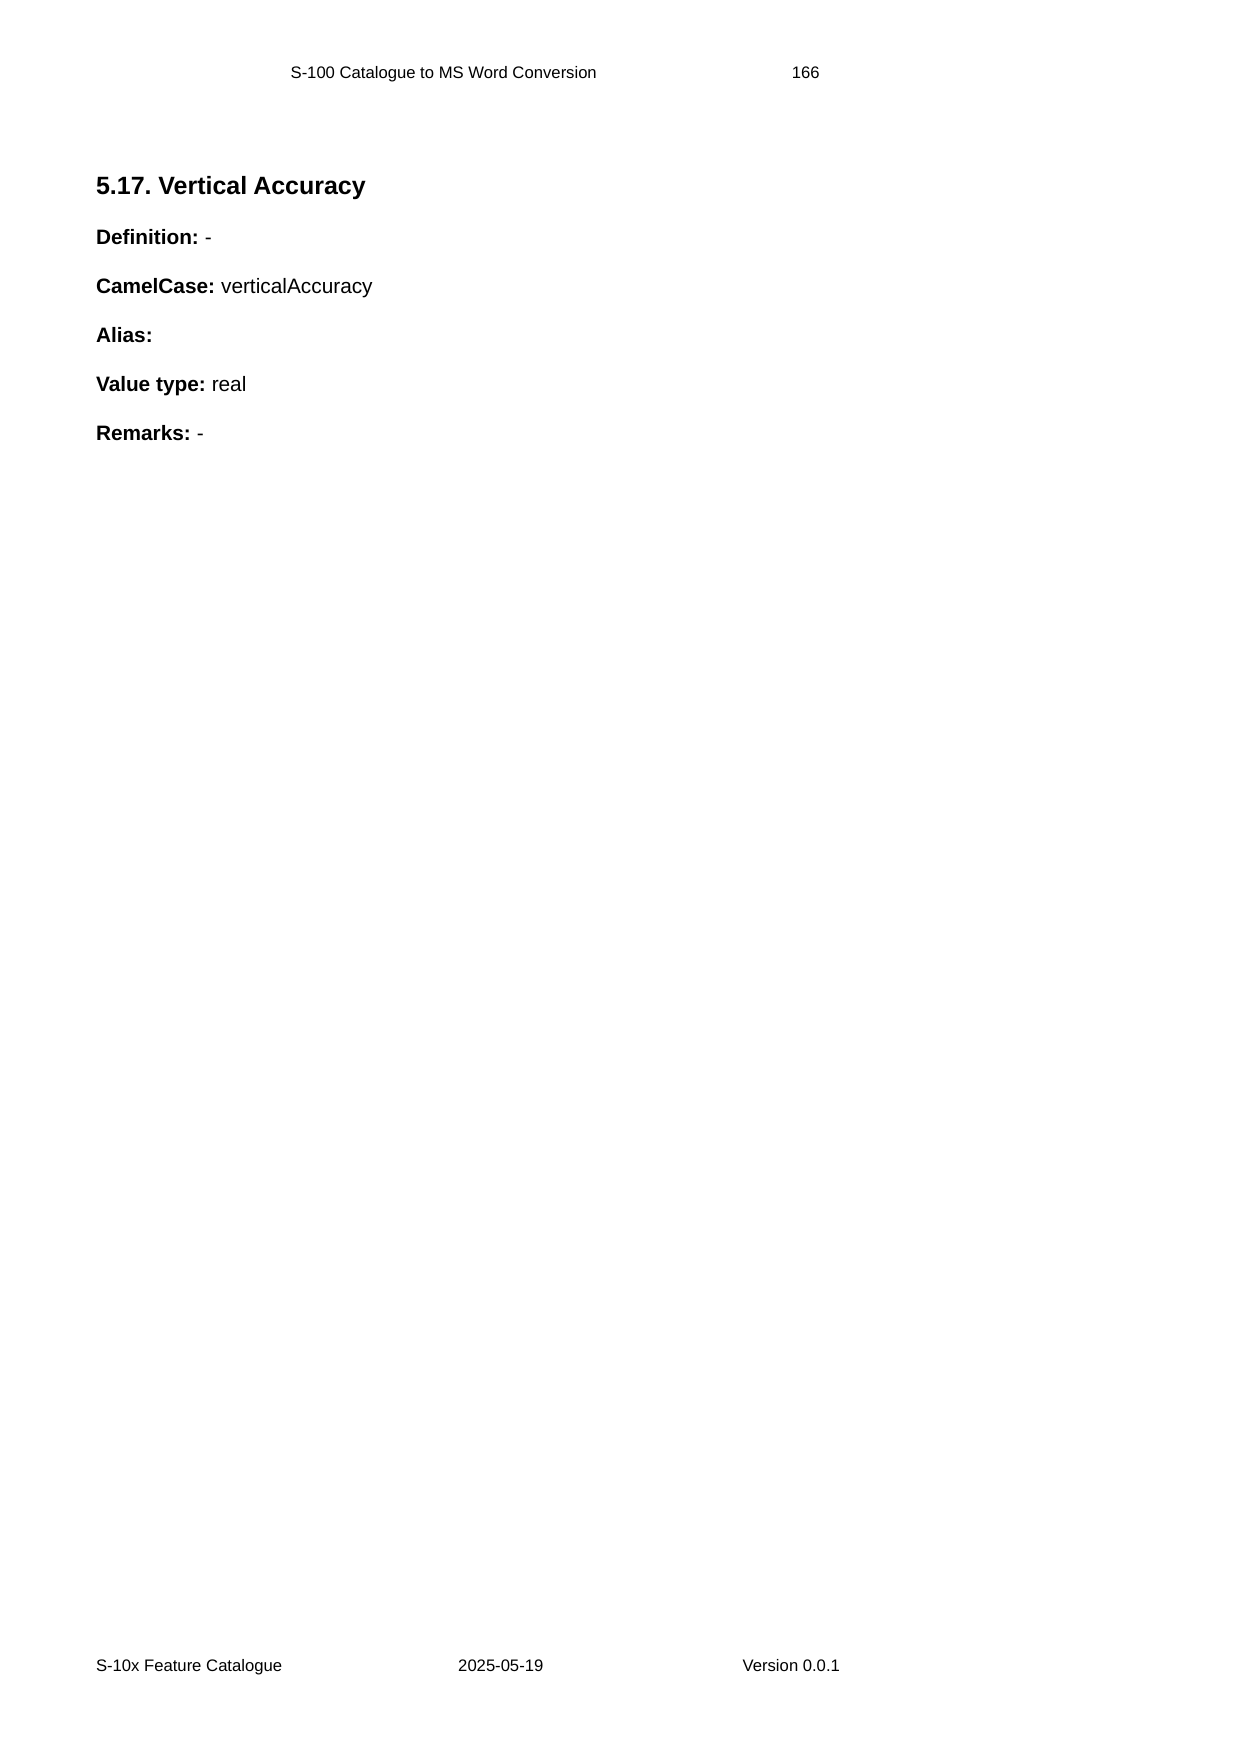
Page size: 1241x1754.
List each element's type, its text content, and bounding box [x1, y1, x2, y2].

text 5.17. Vertical Accuracy [96, 171, 1144, 199]
text Remarks: - [96, 420, 1144, 444]
text Alias: [96, 322, 1144, 346]
text CamelCase: verticalAccuracy [96, 273, 1144, 297]
text Definition: - [96, 224, 1144, 248]
text Value type: real [96, 371, 1144, 395]
